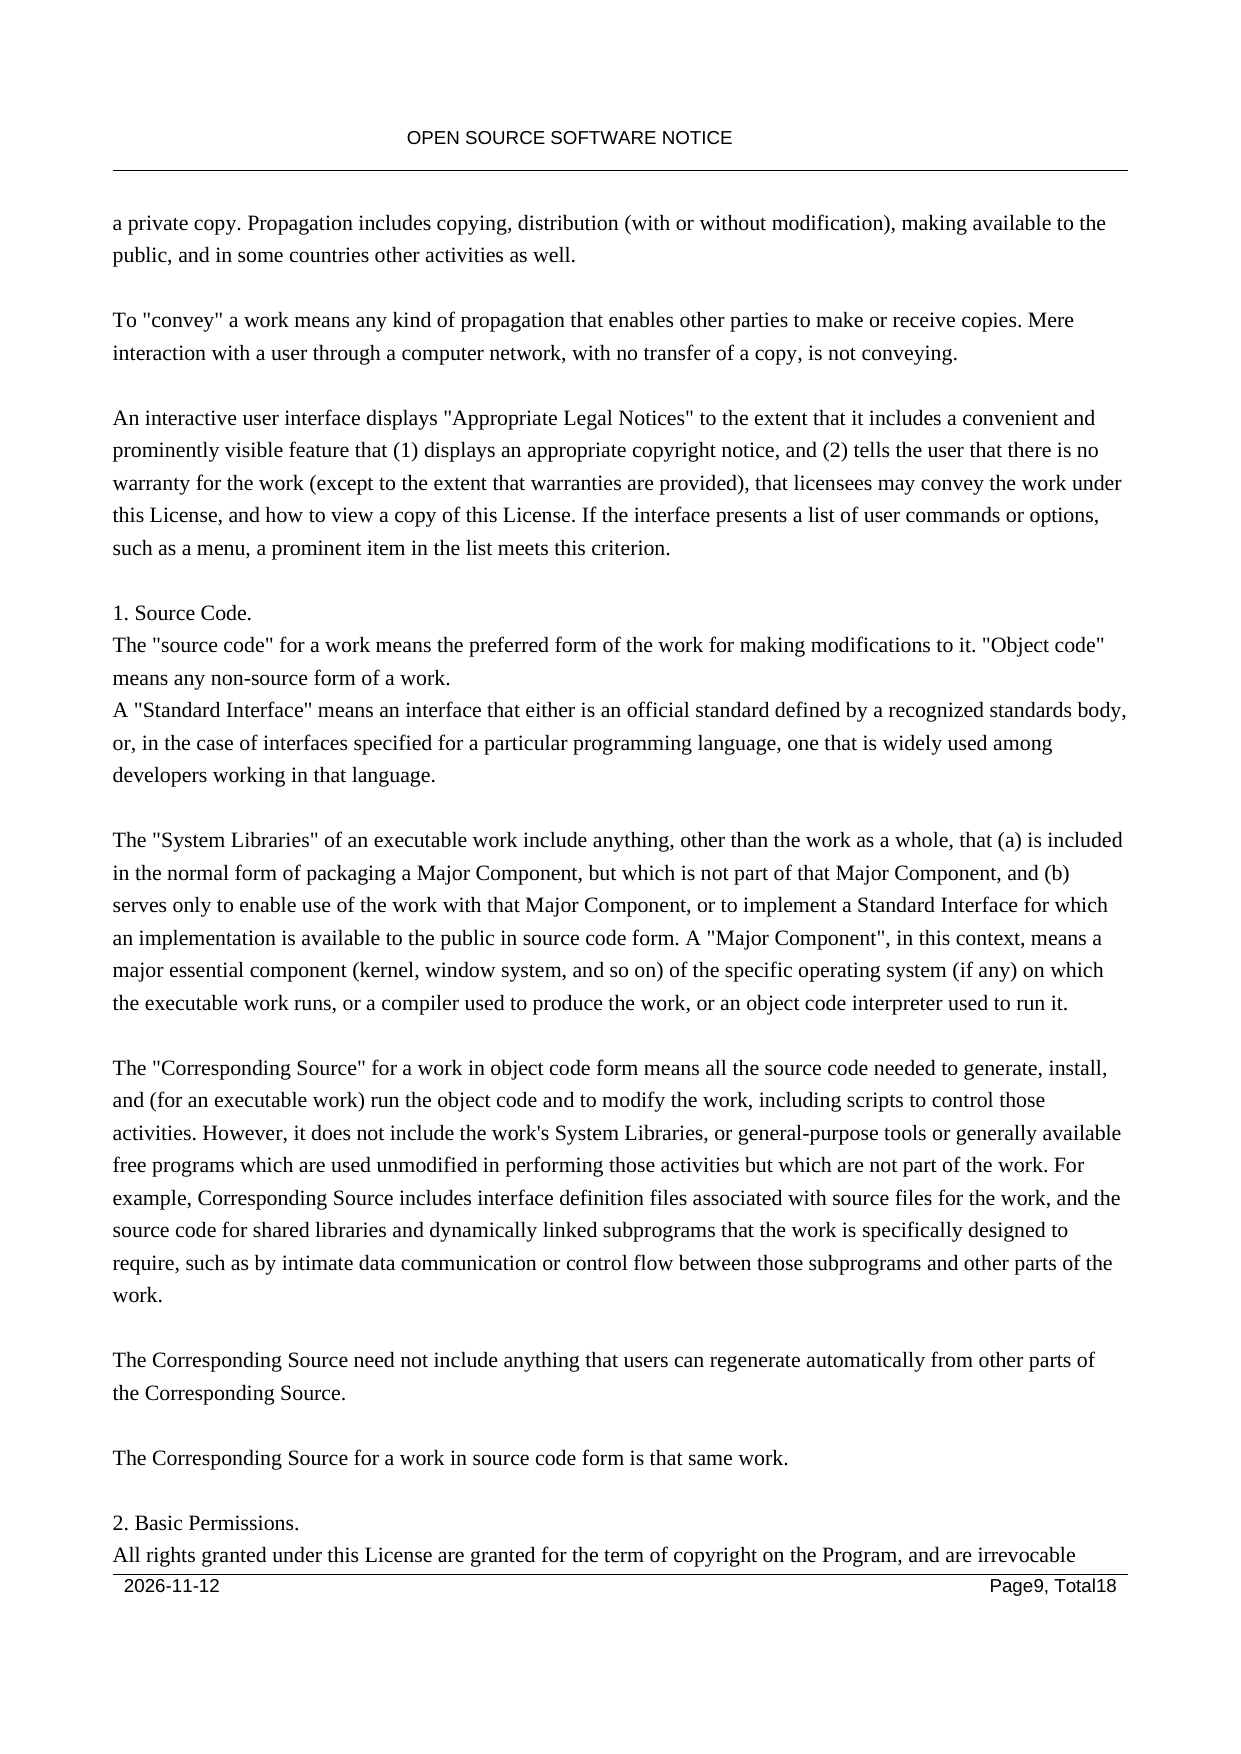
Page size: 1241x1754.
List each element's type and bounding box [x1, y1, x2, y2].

text [112, 206, 1128, 1571]
